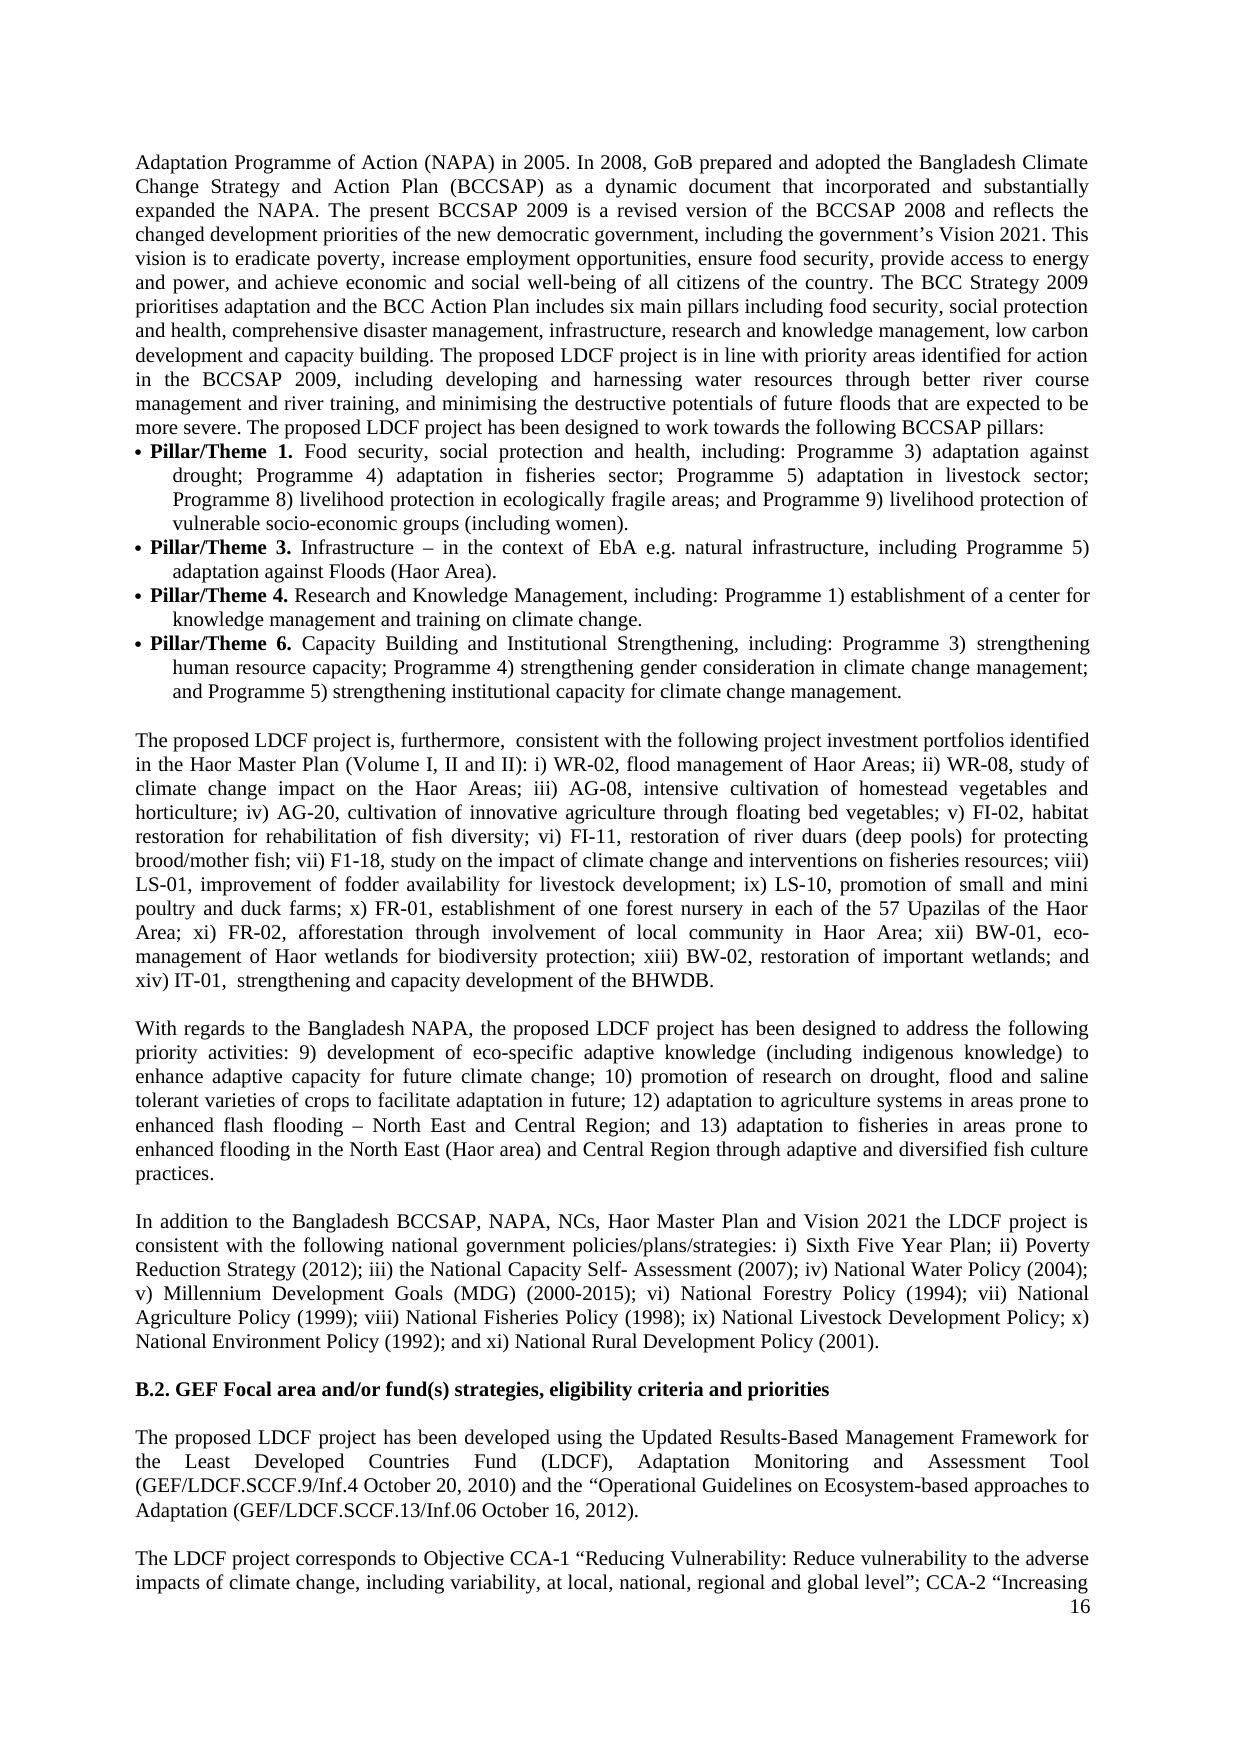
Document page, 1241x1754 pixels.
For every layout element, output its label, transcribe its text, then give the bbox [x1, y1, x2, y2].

list Pillar/Theme 1. Food security, social protection and health, including: Programme 3) adaptation against drought; Programme 4) adaptation in fisheries sector; Programme 5) adaptation in livestock sector; Programme 8) livelihood protection in ecologically fragile areas; and Programme 9) livelihood protection of vulnerable socio-economic groups (including women). [135, 439, 1090, 535]
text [135, 150, 1090, 439]
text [135, 1546, 1090, 1594]
list Pillar/Theme 3. Infrastructure – in the context of EbA e.g. natural infrastructure, including Programme 5) adaptation against Floods (Haor Area). [135, 535, 1090, 583]
text The proposed LDCF project is, furthermore, consistent with the following project investment portfolios identified in the Haor Master Plan (Volume I, II and II): i) WR-02, flood management of Haor Areas; ii) WR-08, study of climate change impact on the Haor Areas; iii) AG-08, intensive cultivation of homestead vegetables and horticulture; iv) AG-20, cultivation of innovative agriculture through floating bed vegetables; v) FI-02, habitat restoration for rehabilitation of fish diversity; vi) FI-11, restoration of river duars (deep pools) for protecting brood/mother fish; vii) F1-18, study on the impact of climate change and interventions on fisheries resources; viii) LS-01, improvement of fodder availability for livestock development; ix) LS-10, promotion of small and mini poultry and duck farms; x) FR-01, establishment of one forest nursery in each of the 57 Upazilas of the Haor Area; xi) FR-02, afforestation through involvement of local community in Haor Area; xii) BW-01, eco-management of Haor wetlands for biodiversity protection; xiii) BW-02, restoration of important wetlands; and xiv) IT-01, strengthening and capacity development of the BHWDB. [135, 727, 1090, 992]
subtitle B.2. GEF Focal area and/or fund(s) strategies, eligibility criteria and priorities [135, 1377, 1090, 1401]
text In addition to the Bangladesh BCCSAP, NAPA, NCs, Haor Master Plan and Vision 2021 the LDCF project is consistent with the following national government policies/plans/strategies: i) Sixth Five Year Plan; ii) Poverty Reduction Strategy (2012); iii) the National Capacity Self- Assessment (2007); iv) National Water Policy (2004); v) Millennium Development Goals (MDG) (2000-2015); vi) National Forestry Policy (1994); vii) National Agriculture Policy (1999); viii) National Fisheries Policy (1998); ix) National Livestock Development Policy; x) National Environment Policy (1992); and xi) National Rural Development Policy (2001). [135, 1209, 1090, 1353]
text The proposed LDCF project has been developed using the Updated Results-Based Management Framework for the Least Developed Countries Fund (LDCF), Adaptation Monitoring and Assessment Tool (GEF/LDCF.SCCF.9/Inf.4 October 20, 2010) and the “Operational Guidelines on Ecosystem-based approaches to Adaptation (GEF/LDCF.SCCF.13/Inf.06 October 16, 2012). [135, 1425, 1090, 1522]
text With regards to the Bangladesh NAPA, the proposed LDCF project has been designed to address the following priority activities: 9) development of eco-specific adaptive knowledge (including indigenous knowledge) to enhance adaptive capacity for future climate change; 10) promotion of research on drought, flood and saline tolerant varieties of crops to facilitate adaptation in future; 12) adaptation to agriculture systems in areas prone to enhanced flash flooding – North East and Central Region; and 13) adaptation to fisheries in areas prone to enhanced flooding in the North East (Haor area) and Central Region through adaptive and diversified fish culture practices. [135, 1016, 1090, 1185]
list Pillar/Theme 4. Research and Knowledge Management, including: Programme 1) establishment of a center for knowledge management and training on climate change. [135, 583, 1090, 631]
list Pillar/Theme 6. Capacity Building and Institutional Strengthening, including: Programme 3) strengthening human resource capacity; Programme 4) strengthening gender consideration in climate change management; and Programme 5) strengthening institutional capacity for climate change management. [135, 631, 1090, 703]
